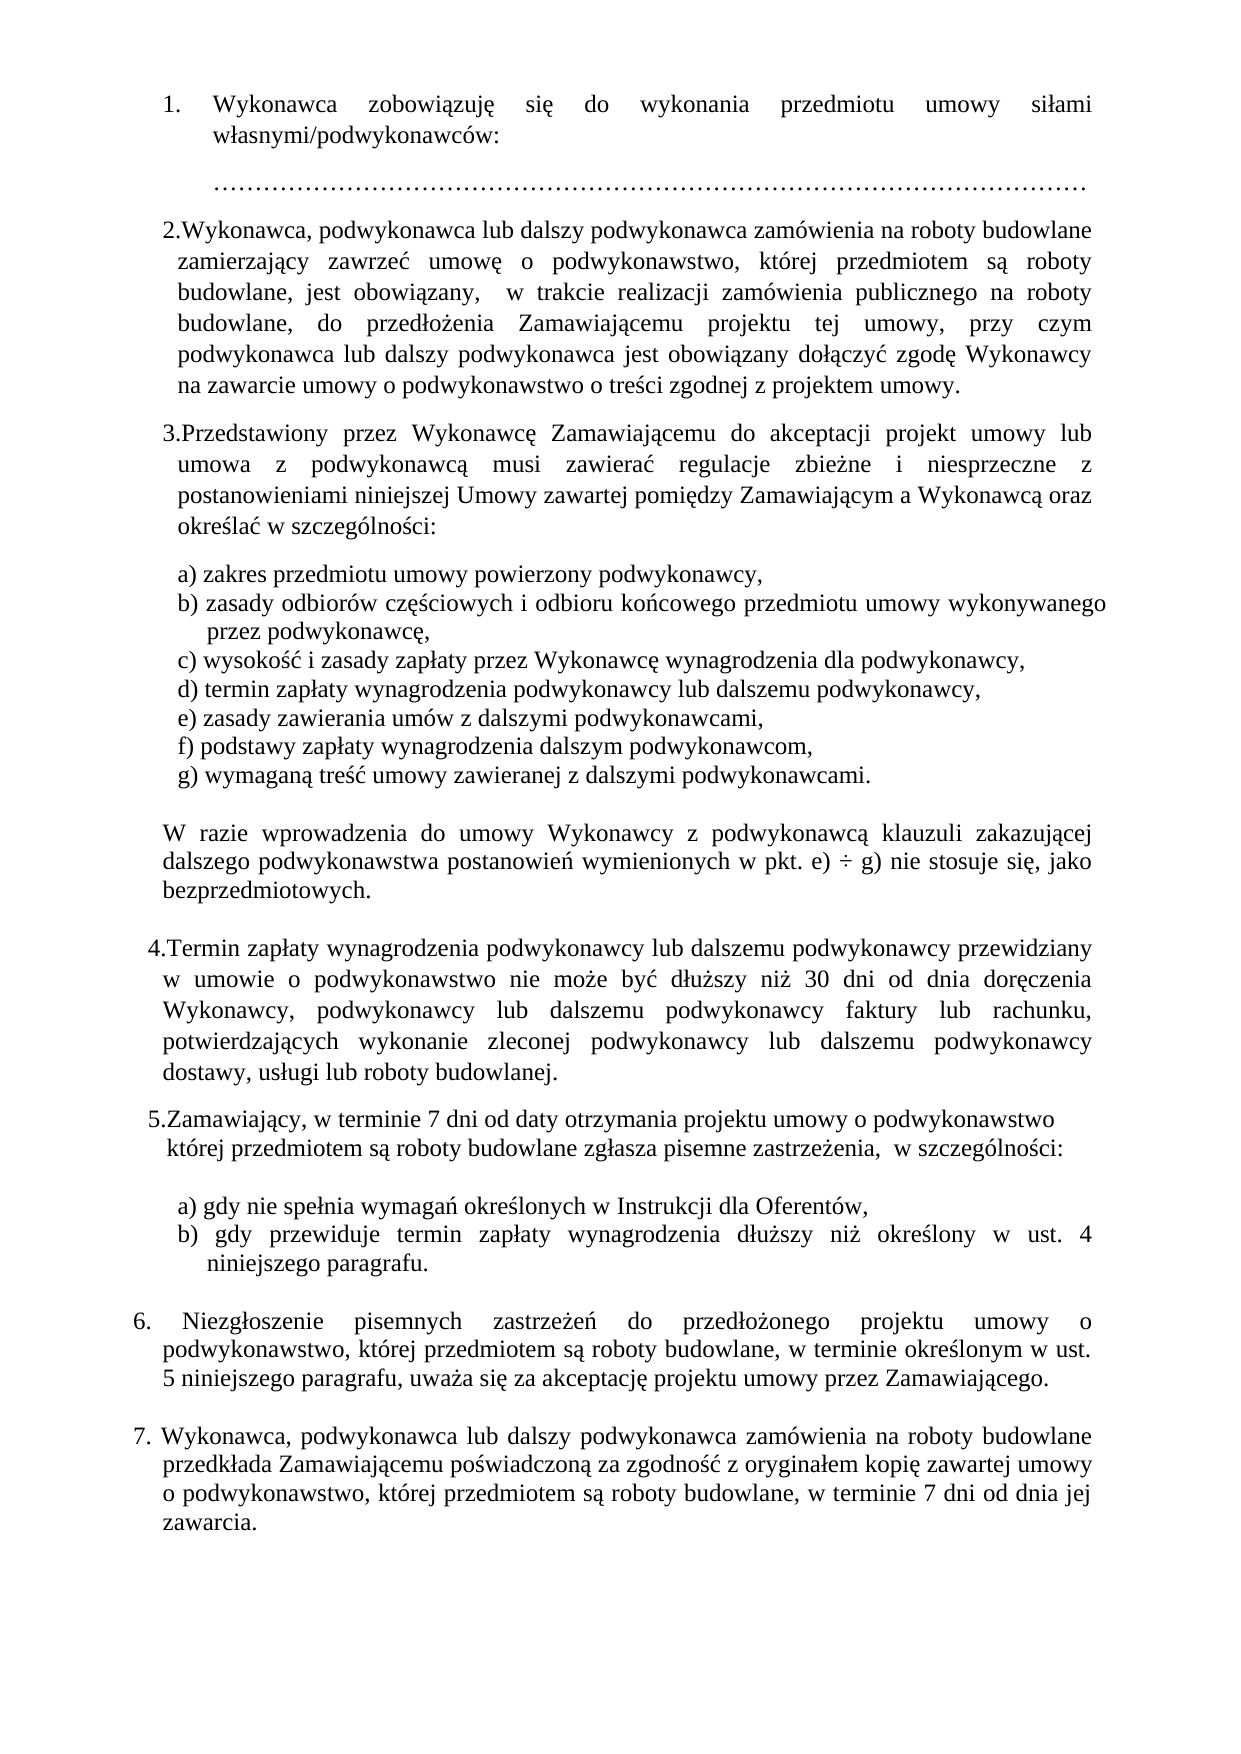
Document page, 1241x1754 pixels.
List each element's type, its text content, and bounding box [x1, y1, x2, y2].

text której przedmiotem są roboty budowlane zgłasza pisemne zastrzeżenia, w szczególności: [148, 1133, 1093, 1162]
text d) termin zapłaty wynagrodzenia podwykonawcy lub dalszemu podwykonawcy, [177, 674, 1093, 703]
text b) gdy przewiduje termin zapłaty wynagrodzenia dłuższy niż określony w ust. 4 niniejszego paragrafu. [177, 1219, 1093, 1277]
text c) wysokość i zasady zapłaty przez Wykonawcę wynagrodzenia dla podwykonawcy, [177, 645, 1093, 674]
text e) zasady zawierania umów z dalszymi podwykonawcami, [177, 703, 1093, 731]
text 5.Zamawiający, w terminie 7 dni od daty otrzymania projektu umowy o podwykonawstwo [148, 1104, 1093, 1133]
text a) zakres przedmiotu umowy powierzony podwykonawcy, [177, 559, 1093, 588]
text 6. Niezgłoszenie pisemnych zastrzeżeń do przedłożonego projektu umowy o podwykonawstwo, której przedmiotem są roboty budowlane, w terminie określonym w ust. 5 niniejszego paragrafu, uważa się za akceptację projektu umowy przez Zamawiającego. [133, 1306, 1093, 1392]
list Wykonawca zobowiązuję się do wykonania przedmiotu umowy siłami własnymi/podwykonawców: [162, 89, 1093, 148]
text b) zasady odbiorów częściowych i odbioru końcowego przedmiotu umowy wykonywanego przez podwykonawcę, [177, 588, 1107, 645]
text W razie wprowadzenia do umowy Wykonawcy z podwykonawcą klauzuli zakazującej dalszego podwykonawstwa postanowień wymienionych w pkt. e) ÷ g) nie stosuje się, jako bezprzedmiotowych. [162, 818, 1093, 904]
text g) wymaganą treść umowy zawieranej z dalszymi podwykonawcami. [177, 760, 1093, 789]
text …………………………………………………………………………………………… [212, 167, 1093, 196]
text 7. Wykonawca, podwykonawca lub dalszy podwykonawca zamówienia na roboty budowlane przedkłada Zamawiającemu poświadczoną za zgodność z oryginałem kopię zawartej umowy o podwykonawstwo, której przedmiotem są roboty budowlane, w terminie 7 dni od dnia jej zawarcia. [133, 1421, 1093, 1536]
text a) gdy nie spełnia wymagań określonych w Instrukcji dla Oferentów, [177, 1191, 1093, 1219]
text 3.Przedstawiony przez Wykonawcę Zamawiającemu do akceptacji projekt umowy lub umowa z podwykonawcą musi zawierać regulacje zbieżne i niesprzeczne z postanowieniami niniejszej Umowy zawartej pomiędzy Zamawiającym a Wykonawcą oraz określać w szczególności: [162, 418, 1093, 540]
text 2.Wykonawca, podwykonawca lub dalszy podwykonawca zamówienia na roboty budowlane zamierzający zawrzeć umowę o podwykonawstwo, której przedmiotem są roboty budowlane, jest obowiązany, w trakcie realizacji zamówienia publicznego na roboty budowlane, do przedłożenia Zamawiającemu projektu tej umowy, przy czym podwykonawca lub dalszy podwykonawca jest obowiązany dołączyć zgodę Wykonawcy na zawarcie umowy o podwykonawstwo o treści zgodnej z projektem umowy. [162, 215, 1093, 399]
text f) podstawy zapłaty wynagrodzenia dalszym podwykonawcom, [177, 731, 1093, 760]
text 4.Termin zapłaty wynagrodzenia podwykonawcy lub dalszemu podwykonawcy przewidziany w umowie o podwykonawstwo nie może być dłuższy niż 30 dni od dnia doręczenia Wykonawcy, podwykonawcy lub dalszemu podwykonawcy faktury lub rachunku, potwierdzających wykonanie zleconej podwykonawcy lub dalszemu podwykonawcy dostawy, usługi lub roboty budowlanej. [148, 933, 1093, 1086]
